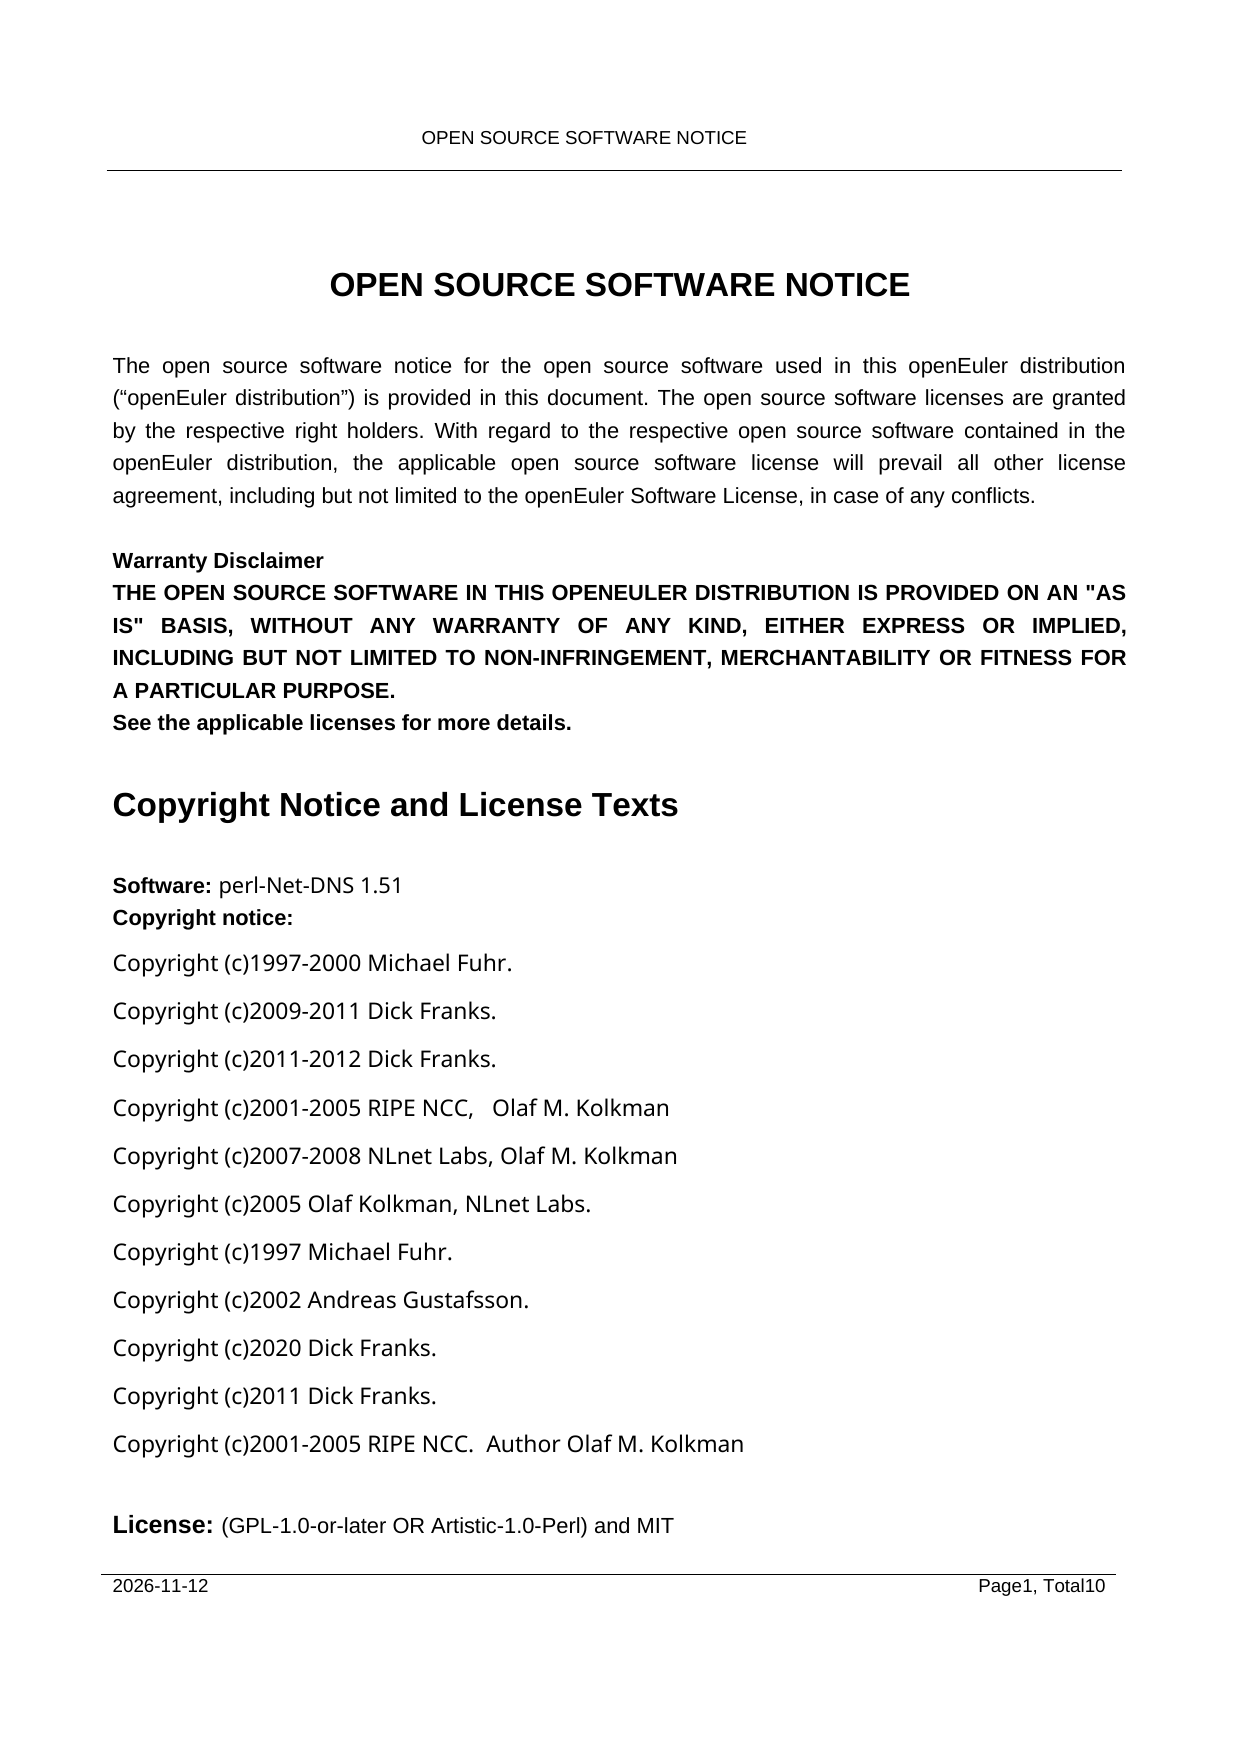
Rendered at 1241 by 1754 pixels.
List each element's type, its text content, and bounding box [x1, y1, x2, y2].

text The open source software notice for the open source software used in this openEuler distribution (“openEuler distribution”) is provided in this document. The open source software licenses are granted by the respective right holders. With regard to the respective open source software contained in the openEuler distribution, the applicable open source software license will prevail all other license agreement, including but not limited to the openEuler Software License, in case of any conflicts. [112, 349, 1128, 511]
text Copyright (c)1997 Michael Fuhr. [112, 1235, 1128, 1268]
text Copyright (c)2007-2008 NLnet Labs, Olaf M. Kolkman [112, 1139, 1128, 1172]
text Copyright (c)2002 Andreas Gustafsson. [112, 1283, 1128, 1316]
text Copyright (c)2001-2005 RIPE NCC, Olaf M. Kolkman [112, 1091, 1128, 1123]
text Warranty Disclaimer [112, 544, 1128, 576]
text Copyright Notice and License Texts [112, 771, 1128, 836]
text Copyright (c)2011 Dick Franks. [112, 1380, 1128, 1412]
text OPEN SOURCE SOFTWARE NOTICE [112, 251, 1128, 316]
title Software: perl-Net-DNS 1.51 [112, 869, 1128, 901]
text Copyright (c)2001-2005 RIPE NCC. Author Olaf M. Kolkman [112, 1428, 1128, 1460]
text Copyright (c)2009-2011 Dick Franks. [112, 995, 1128, 1027]
text THE OPEN SOURCE SOFTWARE IN THIS OPENEULER DISTRIBUTION IS PROVIDED ON AN "AS IS" BASIS, WITHOUT ANY WARRANTY OF ANY KIND, EITHER EXPRESS OR IMPLIED, INCLUDING BUT NOT LIMITED TO NON-INFRINGEMENT, MERCHANTABILITY OR FITNESS FOR A PARTICULAR PURPOSE. See the applicable licenses for more details. [112, 576, 1128, 739]
text Copyright (c)2011-2012 Dick Franks. [112, 1043, 1128, 1075]
text Copyright (c)2005 Olaf Kolkman, NLnet Labs. [112, 1187, 1128, 1220]
text Copyright (c)2020 Dick Franks. [112, 1332, 1128, 1364]
text Copyright notice: [112, 901, 1128, 934]
text Copyright (c)1997-2000 Michael Fuhr. [112, 947, 1128, 979]
text License: (GPL-1.0-or-later OR Artistic-1.0-Perl) and MIT [112, 1508, 1128, 1541]
